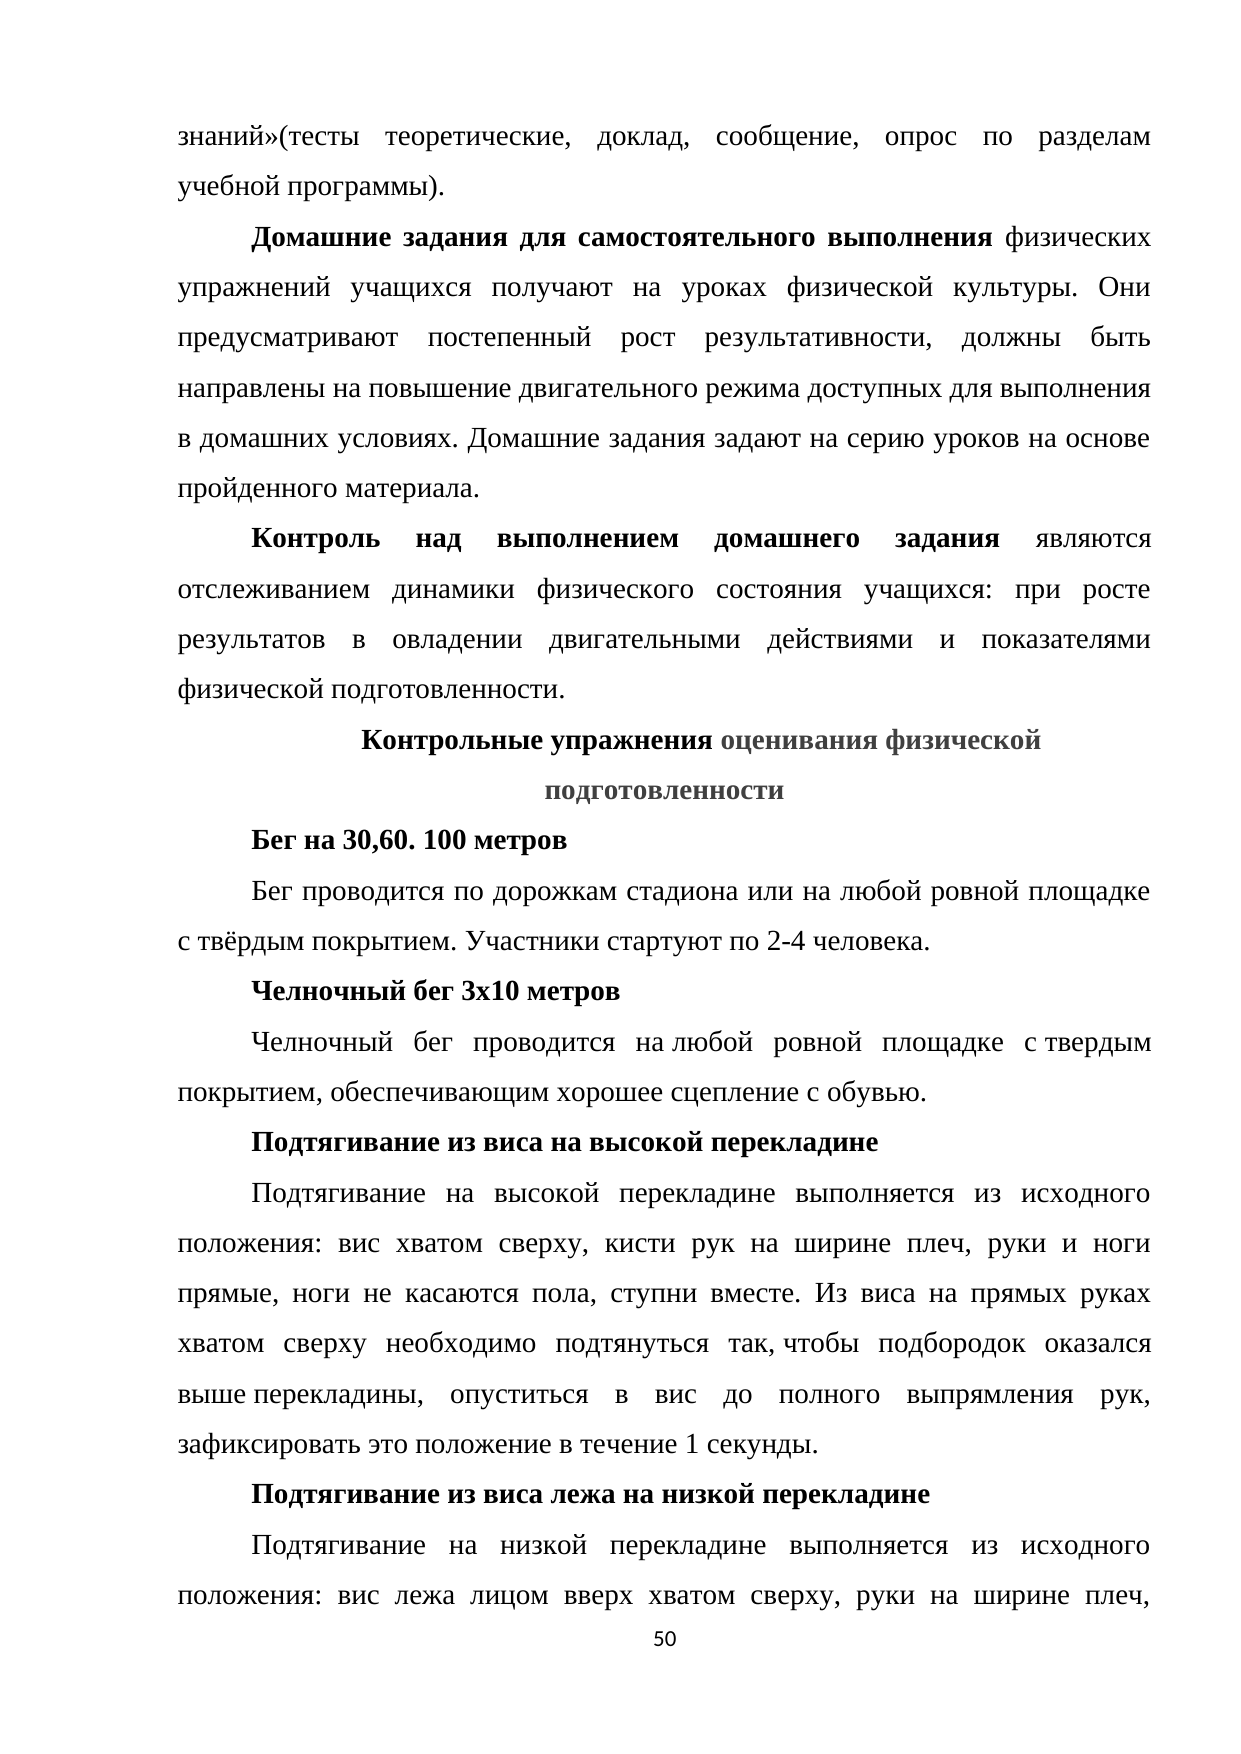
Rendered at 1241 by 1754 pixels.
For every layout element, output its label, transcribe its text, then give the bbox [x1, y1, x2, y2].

text Челночный бег 3х10 метров [177, 973, 1152, 1007]
text Подтягивание на высокой перекладине выполняется из исходного положения: вис хватом сверху, кисти рук на ширине плеч, руки и ноги прямые, ноги не касаются пола, ступни вместе. Из виса на прямых руках хватом сверху необходимо подтянуться так, чтобы подбородок оказался выше перекладины, опуститься в вис до полного выпрямления рук, зафиксировать это положение в течение 1 секунды. [177, 1175, 1152, 1460]
text Челночный бег проводится на любой ровной площадке с твердым покрытием, обеспечивающим хорошее сцепление с обувью. [177, 1024, 1152, 1108]
text Домашние задания для самостоятельного выполнения физических упражнений учащихся получают на уроках физической культуры. Они предусматривают постепенный рост результативности, должны быть направлены на повышение двигательного режима доступных для выполнения в домашних условиях. Домашние задания задают на серию уроков на основе пройденного материала. [177, 219, 1152, 504]
text Контроль над выполнением домашнего задания являются отслеживанием динамики физического состояния учащихся: при росте результатов в овладении двигательными действиями и показателями физической подготовленности. [177, 521, 1152, 705]
text Бег проводится по дорожкам стадиона или на любой ровной площадке с твёрдым покрытием. Участники стартуют по 2-4 человека. [177, 873, 1152, 957]
text Подтягивание из виса на высокой перекладине [177, 1124, 1152, 1158]
text Подтягивание из виса лежа на низкой перекладине [177, 1477, 1152, 1510]
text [177, 1527, 1152, 1611]
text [177, 118, 1152, 202]
text Бег на 30,60. 100 метров [177, 822, 1152, 856]
text Контрольные упражнения оценивания физической подготовленности [177, 722, 1152, 806]
